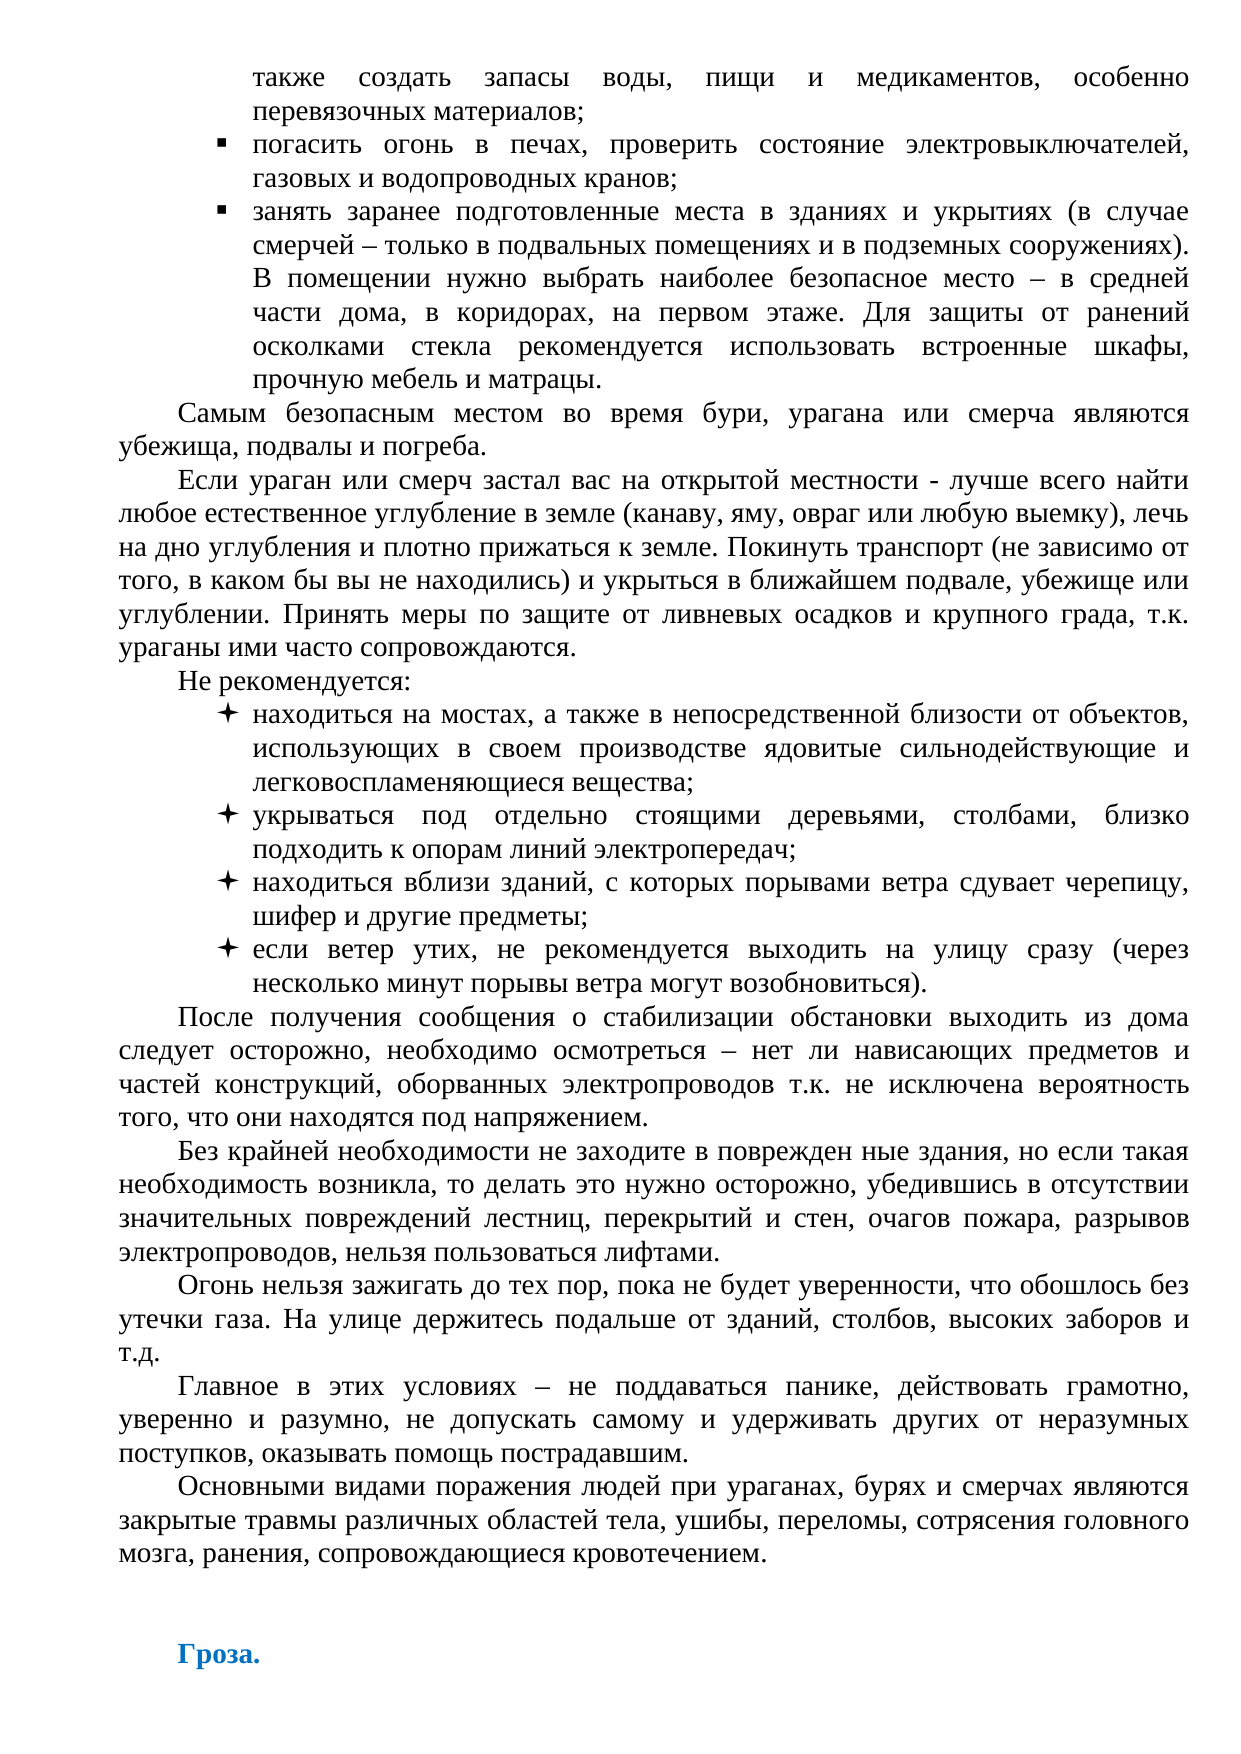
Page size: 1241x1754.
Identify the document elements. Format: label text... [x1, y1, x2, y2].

text Гроза. [118, 1636, 1190, 1670]
list если ветер утих, не рекомендуется выходить на улицу сразу (через несколько минут порывы ветра могут возобновиться). [215, 932, 1190, 999]
text Основными видами поражения людей при ураганах, бурях и смерчах являются закрытые травмы различных областей тела, ушибы, переломы, сотрясения головного мозга, ранения, сопровождающиеся кровотечением. [118, 1468, 1190, 1569]
text Главное в этих условиях – не поддаваться панике, действовать грамотно, уверенно и разумно, не допускать самому и удерживать других от неразумных поступков, оказывать помощь пострадавшим. [118, 1368, 1190, 1468]
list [215, 59, 1190, 126]
text Если ураган или смерч застал вас на открытой местности - лучше всего найти любое естественное углубление в земле (канаву, яму, овраг или любую выемку), лечь на дно углубления и плотно прижаться к земле. Покинуть транспорт (не зависимо от того, в каком бы вы не находились) и укрыться в ближайшем подвале, убежище или углублении. Принять меры по защите от ливневых осадков и крупного града, т.к. ураганы ими часто сопровождаются. [118, 462, 1190, 663]
text Самым безопасным местом во время бури, урагана или смерча являются убежища, подвалы и погреба. [118, 395, 1190, 462]
list находиться вблизи зданий, с которых порывами ветра сдувает черепицу, шифер и другие предметы; [215, 864, 1190, 932]
text После получения сообщения о стабилизации обстановки выходить из дома следует осторожно, необходимо осмотреться – нет ли нависающих предметов и частей конструкций, оборванных электропроводов т.к. не исключена вероятность того, что они находятся под напряжением. [118, 999, 1190, 1133]
list занять заранее подготовленные места в зданиях и укрытиях (в случае смерчей – только в подвальных помещениях и в подземных сооружениях). В помещении нужно выбрать наиболее безопасное место – в средней части дома, в коридорах, на первом этаже. Для защиты от ранений осколками стекла рекомендуется использовать встроенные шкафы, прочную мебель и матрацы. [215, 193, 1190, 395]
list укрываться под отдельно стоящими деревьями, столбами, близко подходить к опорам линий электропередач; [215, 797, 1190, 864]
list находиться на мостах, а также в непосредственной близости от объектов, использующих в своем производстве ядовитые сильнодействующие и легковоспламеняющиеся вещества; [215, 697, 1190, 797]
text Не рекомендуется: [118, 663, 1190, 697]
text Без крайней необходимости не заходите в поврежден ные здания, но если такая необходимость возникла, то делать это нужно осторожно, убедившись в отсутствии значительных повреждений лестниц, перекрытий и стен, очагов пожара, разрывов электропроводов, нельзя пользоваться лифтами. [118, 1133, 1190, 1267]
text Огонь нельзя зажигать до тех пор, пока не будет уверенности, что обошлось без утечки газа. На улице держитесь подальше от зданий, столбов, высоких заборов и т.д. [118, 1267, 1190, 1368]
list погасить огонь в печах, проверить состояние электровыключателей, газовых и водопроводных кранов; [215, 126, 1190, 193]
